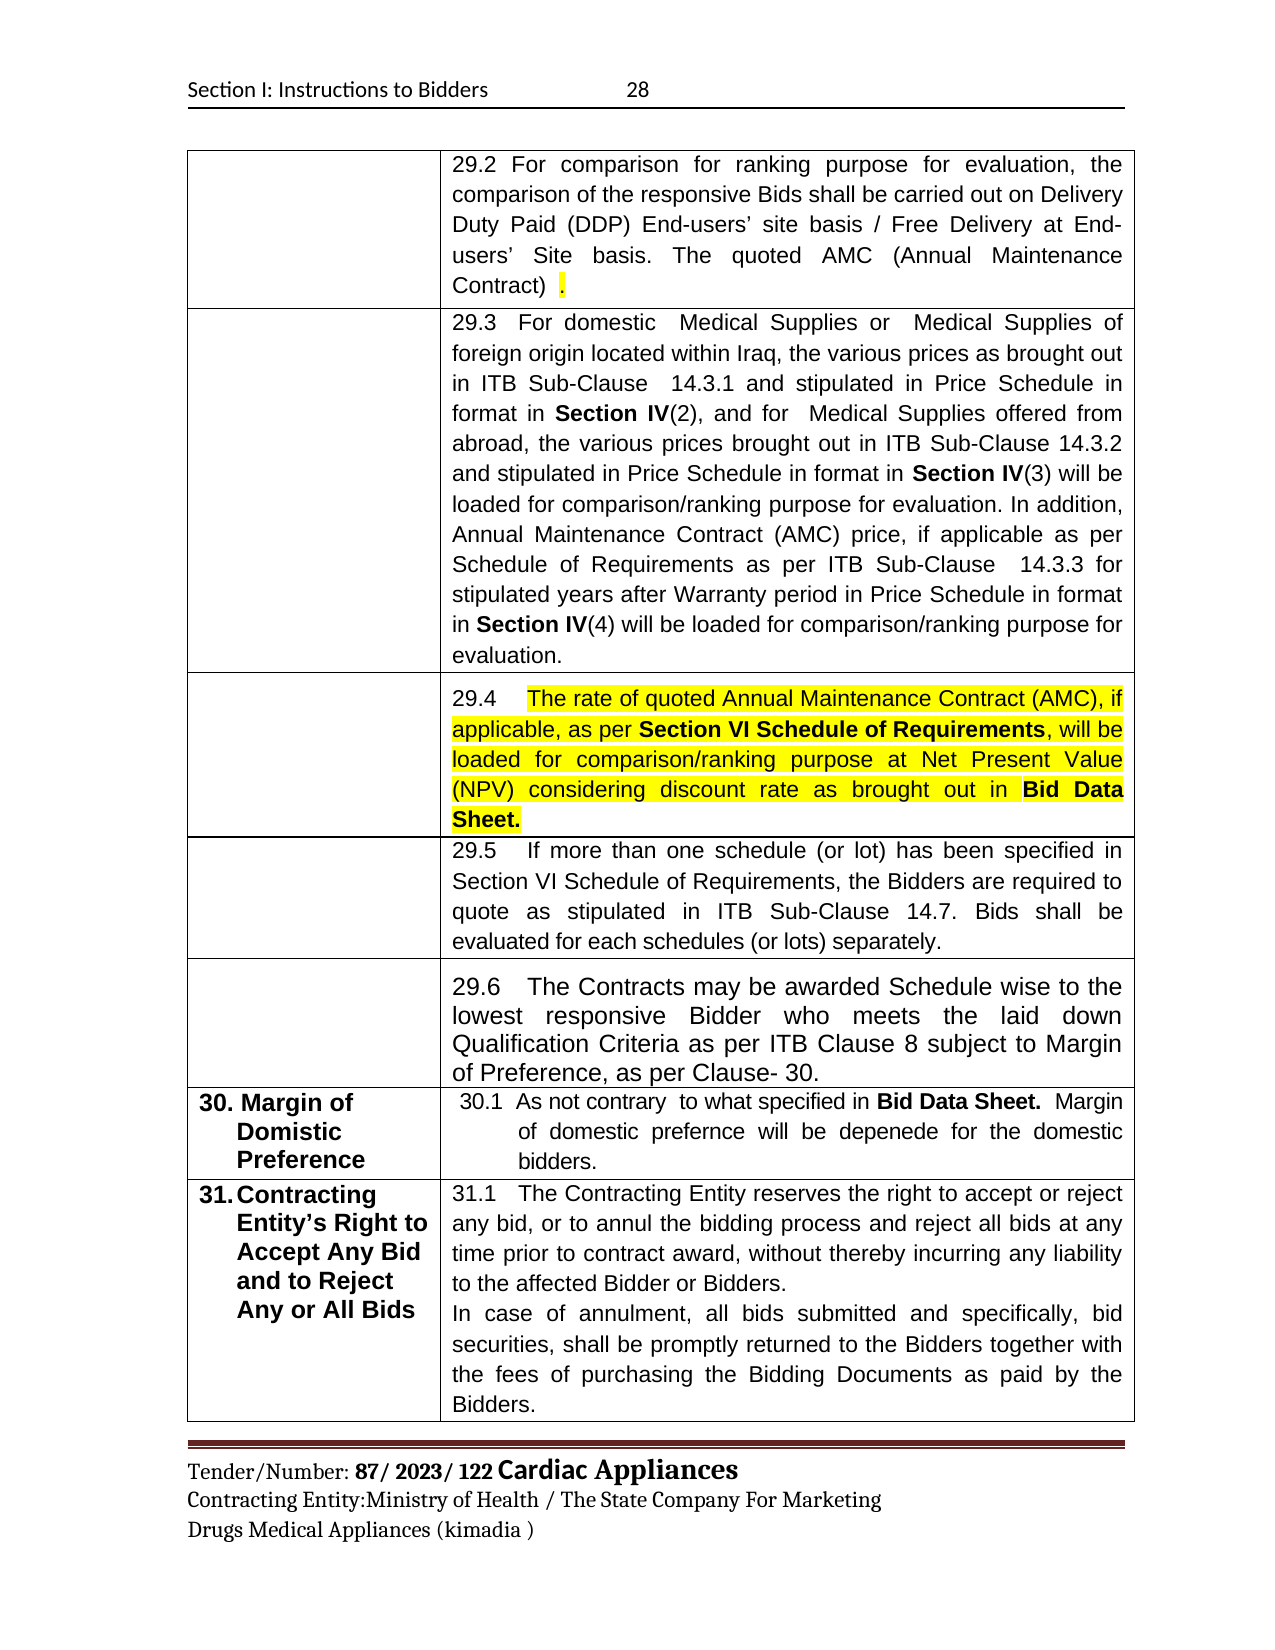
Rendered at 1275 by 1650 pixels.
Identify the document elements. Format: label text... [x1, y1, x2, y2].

table_cell 31.1 The Contracting Entity reserves the right to accept or reject any bid, or to annul the bidding process and reject all bids at any time prior to contract award, without thereby incurring any liability to the affected Bidder or Bidders. In case of annulment, all bids submitted and specifically, bid securities, shall be promptly returned to the Bidders together with the fees of purchasing the Bidding Documents as paid by the Bidders. [441, 1180, 1134, 1421]
table_cell [188, 151, 440, 308]
table_cell [188, 309, 440, 672]
table_cell [188, 959, 440, 1087]
table_cell 30.1 As not contrary to what specified in Bid Data Sheet. Margin of domestic prefernce will be depenede for the domestic bidders. [441, 1088, 1134, 1178]
table_cell [188, 673, 440, 836]
table_cell 29.5 If more than one schedule (or lot) has been specified in Section VI Schedule of Requirements, the Bidders are required to quote as stipulated in ITB Sub-Clause 14.7. Bids shall be evaluated for each schedules (or lots) separately. [441, 838, 1134, 958]
table_cell 31. Contracting Entity’s Right to Accept Any Bid and to Reject Any or All Bids [188, 1180, 440, 1421]
table_cell 29.4 The rate of quoted Annual Maintenance Contract (AMC), if applicable, as per Section VI Schedule of Requirements, will be loaded for comparison/ranking purpose at Net Present Value (NPV) considering discount rate as brought out in Bid Data Sheet. [441, 673, 1134, 836]
table_cell 29.2 For comparison for ranking purpose for evaluation, the comparison of the responsive Bids shall be carried out on Delivery Duty Paid (DDP) End-users’ site basis / Free Delivery at End-users’ Site basis. The quoted AMC (Annual Maintenance Contract) . [441, 151, 1134, 308]
table_cell 29.3 For domestic Medical Supplies or Medical Supplies of foreign origin located within Iraq, the various prices as brought out in ITB Sub-Clause 14.3.1 and stipulated in Price Schedule in format in Section IV(2), and for Medical Supplies offered from abroad, the various prices brought out in ITB Sub-Clause 14.3.2 and stipulated in Price Schedule in format in Section IV(3) will be loaded for comparison/ranking purpose for evaluation. In addition, Annual Maintenance Contract (AMC) price, if applicable as per Schedule of Requirements as per ITB Sub-Clause 14.3.3 for stipulated years after Warranty period in Price Schedule in format in Section IV(4) will be loaded for comparison/ranking purpose for evaluation. [441, 309, 1134, 672]
table_cell 30. Margin of Domistic Preference [188, 1088, 440, 1178]
table_cell 29.6 The Contracts may be awarded Schedule wise to the lowest responsive Bidder who meets the laid down Qualification Criteria as per ITB Clause 8 subject to Margin of Preference, as per Clause- 30. [441, 959, 1134, 1087]
table_cell [188, 838, 440, 958]
